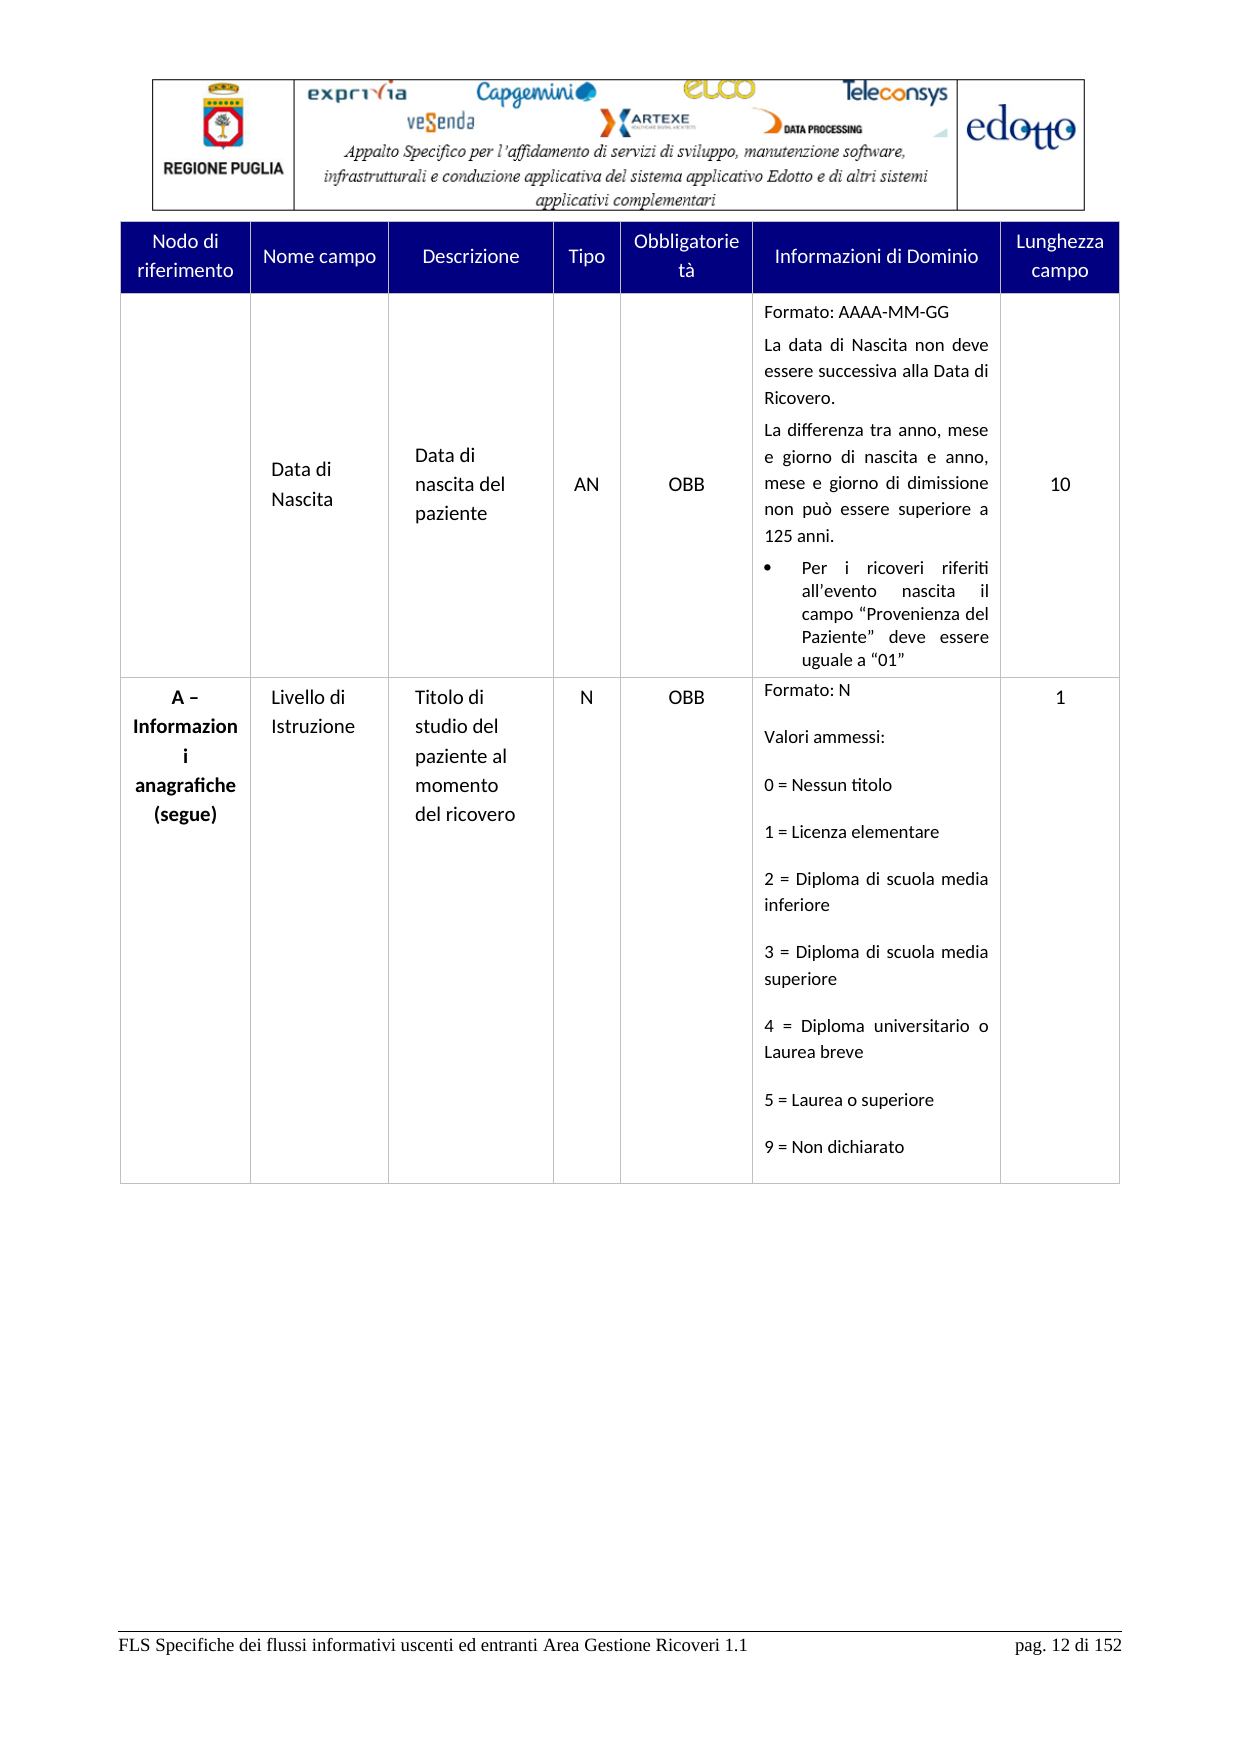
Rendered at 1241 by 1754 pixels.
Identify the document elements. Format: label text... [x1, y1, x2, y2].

table_header Tipo [554, 222, 620, 293]
table_cell Data di nascita del paziente [389, 294, 553, 677]
table_header Nome campo [251, 222, 388, 293]
table_cell OBB [621, 678, 752, 1182]
table_header Nodo di riferimento [121, 222, 250, 293]
table_header Descrizione [389, 222, 553, 293]
table_cell N [554, 678, 620, 1182]
table_cell Data di Nascita [251, 294, 388, 677]
table_cell 10 [1001, 294, 1119, 677]
table_cell Titolo di studio del paziente al momento del ricovero [389, 678, 553, 1182]
table_cell AN [554, 294, 620, 677]
table_cell Formato: N Valori ammessi: 0 = Nessun titolo 1 = Licenza elementare 2 = Diploma di scuola media inferiore 3 = Diploma di scuola media superiore 4 = Diploma universitario o Laurea breve 5 = Laurea o superiore 9 = Non dichiarato [753, 678, 1000, 1182]
table_cell Formato: AAAA-MM-GG La data di Nascita non deve essere successiva alla Data di Ricovero. La differenza tra anno, mese e giorno di nascita e anno, mese e giorno di dimissione non può essere superiore a 125 anni. Per i ricoveri riferiti all’evento nascita il campo “Provenienza del Paziente” deve essere uguale a “01” [753, 294, 1000, 677]
table_header Informazioni di Dominio [753, 222, 1000, 293]
table_cell A – Informazioni anagrafiche (segue) [121, 678, 250, 1182]
table_header Obbligatorietà [621, 222, 752, 293]
table_cell OBB [621, 294, 752, 677]
picture [147, 73, 1093, 218]
table_cell 1 [1001, 678, 1119, 1182]
table_cell Livello di Istruzione [251, 678, 388, 1182]
table_header Lunghezza campo [1001, 222, 1119, 293]
